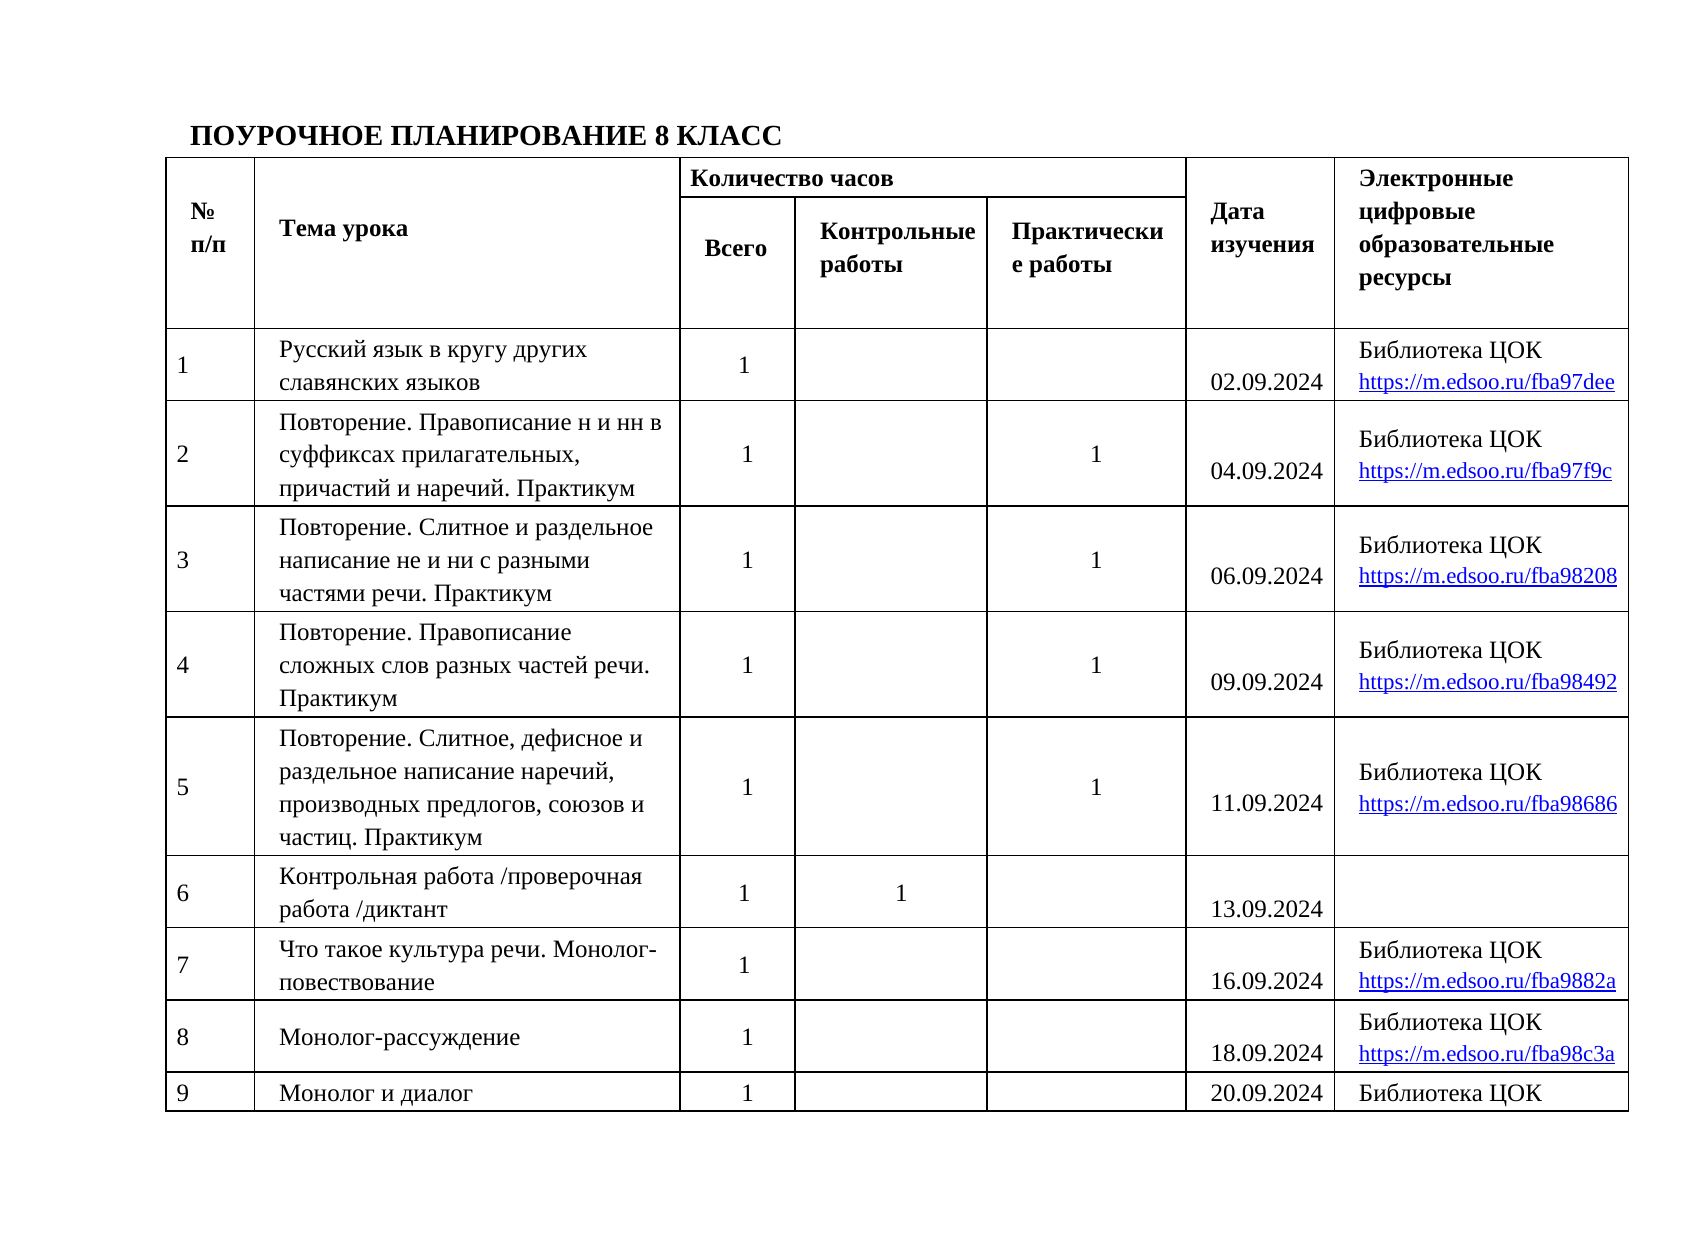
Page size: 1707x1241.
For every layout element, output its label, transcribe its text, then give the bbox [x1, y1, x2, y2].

table_cell 16.09.2024 [1187, 928, 1334, 999]
table_cell Библиотека ЦОК https://m.edsoo.ru/fba98492 [1335, 612, 1628, 716]
table_cell 2 [167, 401, 254, 505]
table_header Электронные цифровые образовательные ресурсы [1335, 158, 1628, 327]
table_cell 06.09.2024 [1187, 507, 1334, 611]
table_cell 11.09.2024 [1187, 718, 1334, 854]
table_header Количество часов [681, 158, 1185, 196]
table_cell [796, 1001, 986, 1071]
table_cell Практические работы [988, 198, 1185, 327]
table_cell 1 [681, 329, 794, 400]
table_cell 09.09.2024 [1187, 612, 1334, 716]
table_cell [988, 1001, 1185, 1071]
table_cell Библиотека ЦОК https://m.edsoo.ru/fba98686 [1335, 718, 1628, 854]
table_cell 1 [988, 507, 1185, 611]
table_cell [988, 928, 1185, 999]
table_cell [1335, 856, 1628, 927]
table_cell [796, 928, 986, 999]
table_cell Повторение. Правописание сложных слов разных частей речи. Практикум [255, 612, 679, 716]
table_cell Повторение. Слитное, дефисное и раздельное написание наречий, производных предлогов, союзов и частиц. Практикум [255, 718, 679, 854]
table_cell 1 [988, 612, 1185, 716]
table_cell Монолог и диалог [255, 1073, 679, 1110]
table_cell 18.09.2024 [1187, 1001, 1334, 1071]
table_cell [796, 329, 986, 400]
table_cell 02.09.2024 [1187, 329, 1334, 400]
table_cell [796, 507, 986, 611]
table_cell Библиотека ЦОК https://m.edsoo.ru/fba97f9c [1335, 401, 1628, 505]
table_cell 1 [167, 329, 254, 400]
table_header Тема урока [255, 158, 679, 327]
table_cell [796, 1073, 986, 1110]
table_cell [988, 856, 1185, 927]
table_cell [988, 329, 1185, 400]
table_cell [796, 401, 986, 505]
table_cell Библиотека ЦОК https://m.edsoo.ru/fba98208 [1335, 507, 1628, 611]
table_cell 04.09.2024 [1187, 401, 1334, 505]
table_cell 6 [167, 856, 254, 927]
table_cell Повторение. Слитное и раздельное написание не и ни с разными частями речи. Практикум [255, 507, 679, 611]
table_cell Контрольные работы [796, 198, 986, 327]
table_cell Библиотека ЦОК https://m.edsoo.ru/fba9882a [1335, 928, 1628, 999]
table_cell 1 [988, 718, 1185, 854]
table_cell 7 [167, 928, 254, 999]
table_header № п/п [167, 158, 254, 327]
table_cell 1 [681, 928, 794, 999]
table_cell 1 [988, 401, 1185, 505]
table_cell Монолог-рассуждение [255, 1001, 679, 1071]
table_cell Повторение. Правописание н и нн в суффиксах прилагательных, причастий и наречий. Практикум [255, 401, 679, 505]
table_header Дата изучения [1187, 158, 1334, 327]
table_cell 5 [167, 718, 254, 854]
table_cell 1 [681, 1001, 794, 1071]
table_cell 3 [167, 507, 254, 611]
table_cell 1 [681, 856, 794, 927]
table_cell Контрольная работа /проверочная работа /диктант [255, 856, 679, 927]
table_cell 4 [167, 612, 254, 716]
table_cell Библиотека ЦОК https://m.edsoo.ru/fba97dee [1335, 329, 1628, 400]
table_cell Библиотека ЦОК https://m.edsoo.ru/fba98c3a [1335, 1001, 1628, 1071]
table_cell 1 [681, 1073, 794, 1110]
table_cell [1335, 1073, 1628, 1110]
table_cell Всего [681, 198, 794, 327]
table_cell 13.09.2024 [1187, 856, 1334, 927]
table_cell Русский язык в кругу других славянских языков [255, 329, 679, 400]
table_cell 20.09.2024 [1187, 1073, 1334, 1110]
text ПОУРОЧНОЕ ПЛАНИРОВАНИЕ 8 КЛАСС [190, 118, 1618, 152]
table_cell Что такое культура речи. Монолог-повествование [255, 928, 679, 999]
table_cell 1 [796, 856, 986, 927]
table_cell [796, 612, 986, 716]
table_cell 8 [167, 1001, 254, 1071]
table_cell 1 [681, 612, 794, 716]
table_cell 1 [681, 507, 794, 611]
table_cell 9 [167, 1073, 254, 1110]
table_cell [796, 718, 986, 854]
table_cell 1 [681, 718, 794, 854]
table_cell 1 [681, 401, 794, 505]
table_cell [988, 1073, 1185, 1110]
